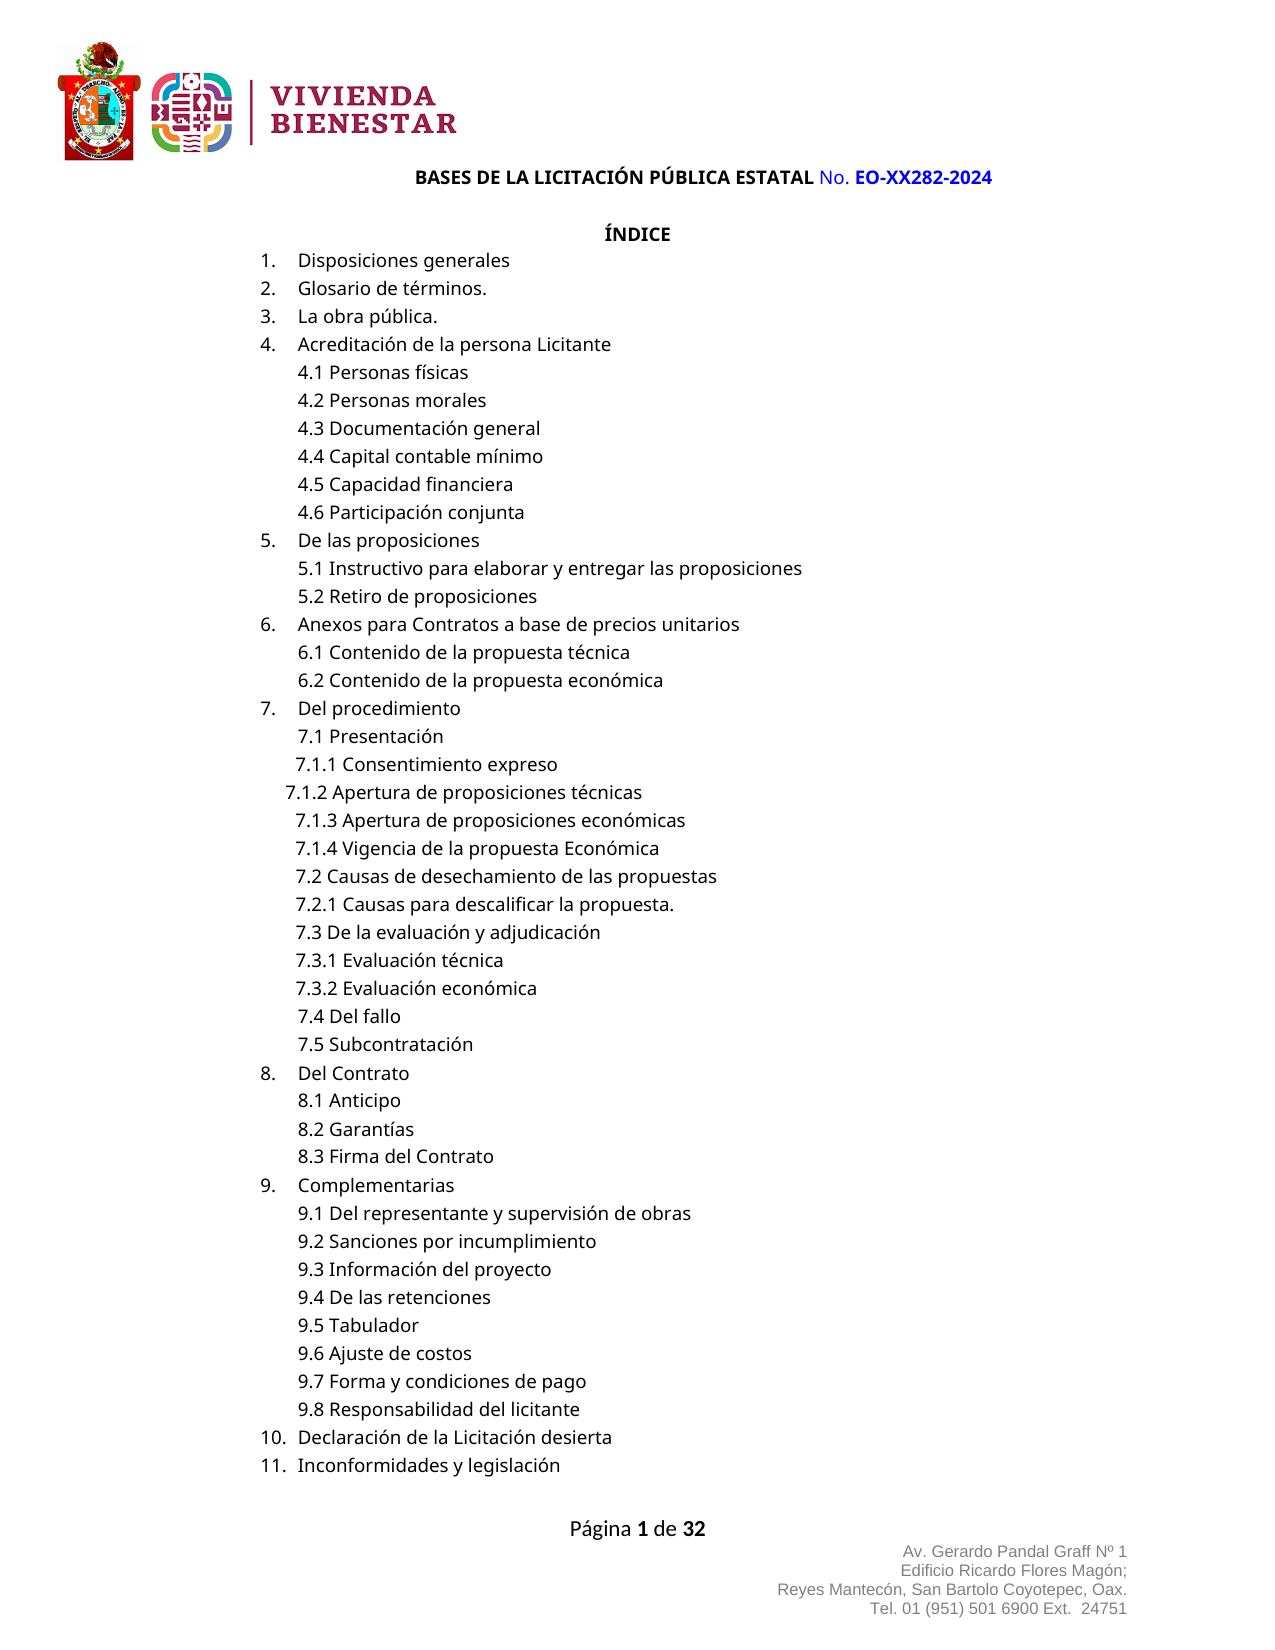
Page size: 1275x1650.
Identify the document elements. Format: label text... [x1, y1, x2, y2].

text 7.1.2 Apertura de proposiciones técnicas [251, 779, 1127, 805]
text 7.5 Subcontratación [298, 1032, 1127, 1057]
list Del Contrato [260, 1060, 1127, 1085]
text 9.2 Sanciones por incumplimiento [298, 1228, 1127, 1253]
text 7.1.4 Vigencia de la propuesta Económica [251, 836, 1127, 861]
text 9.1 Del representante y supervisión de obras [298, 1200, 1127, 1225]
text 4.5 Capacidad financiera [298, 471, 1127, 497]
text 7.2 Causas de desechamiento de las propuestas [295, 864, 1127, 889]
list Inconformidades y legislación [260, 1452, 1127, 1478]
text 7.3 De la evaluación y adjudicación [295, 920, 1238, 945]
list Complementarias [260, 1172, 1127, 1197]
text 9.6 Ajuste de costos [298, 1340, 1127, 1366]
text 5.1 Instructivo para elaborar y entregar las proposiciones [298, 555, 1127, 581]
text ÍNDICE [148, 221, 1127, 247]
text 7.4 Del fallo [298, 1004, 1127, 1029]
text 8.2 Garantías [298, 1116, 1127, 1141]
text 4.6 Participación conjunta [298, 499, 1127, 525]
text 7.1 Presentación [298, 723, 1127, 749]
text 4.1 Personas físicas [298, 359, 1127, 385]
text 7.3.2 Evaluación económica [295, 976, 1238, 1001]
text 9.5 Tabulador [298, 1312, 1127, 1337]
text 4.3 Documentación general [298, 415, 1127, 441]
text 7.3.1 Evaluación técnica [295, 948, 1238, 973]
text 6.2 Contenido de la propuesta económica [298, 667, 1127, 693]
text 7.2.1 Causas para descalificar la propuesta. [295, 892, 1238, 917]
text 4.4 Capital contable mínimo [298, 443, 1127, 469]
text 9.8 Responsabilidad del licitante [298, 1396, 1127, 1422]
list De las proposiciones [260, 527, 1127, 553]
list Del procedimiento [260, 696, 1127, 721]
list Glosario de términos. [260, 275, 1127, 301]
text 9.4 De las retenciones [298, 1284, 1127, 1309]
list Anexos para Contratos a base de precios unitarios [260, 611, 1127, 637]
text 6.1 Contenido de la propuesta técnica [298, 639, 1127, 665]
text 9.3 Información del proyecto [298, 1256, 1127, 1281]
text 7.1.3 Apertura de proposiciones económicas [251, 808, 1127, 833]
list La obra pública. [260, 303, 1127, 329]
list Declaración de la Licitación desierta [260, 1424, 1127, 1449]
text 5.2 Retiro de proposiciones [298, 583, 1127, 609]
picture [147, 64, 473, 161]
text 8.1 Anticipo [298, 1088, 1127, 1113]
text 4.2 Personas morales [298, 387, 1127, 413]
text 9.7 Forma y condiciones de pago [298, 1368, 1127, 1393]
text 8.3 Firma del Contrato [298, 1144, 1127, 1169]
text 7.1.1 Consentimiento expreso [251, 752, 1127, 777]
list Disposiciones generales [260, 247, 1127, 273]
list Acreditación de la persona Licitante [260, 331, 1127, 357]
picture [55, 41, 143, 163]
